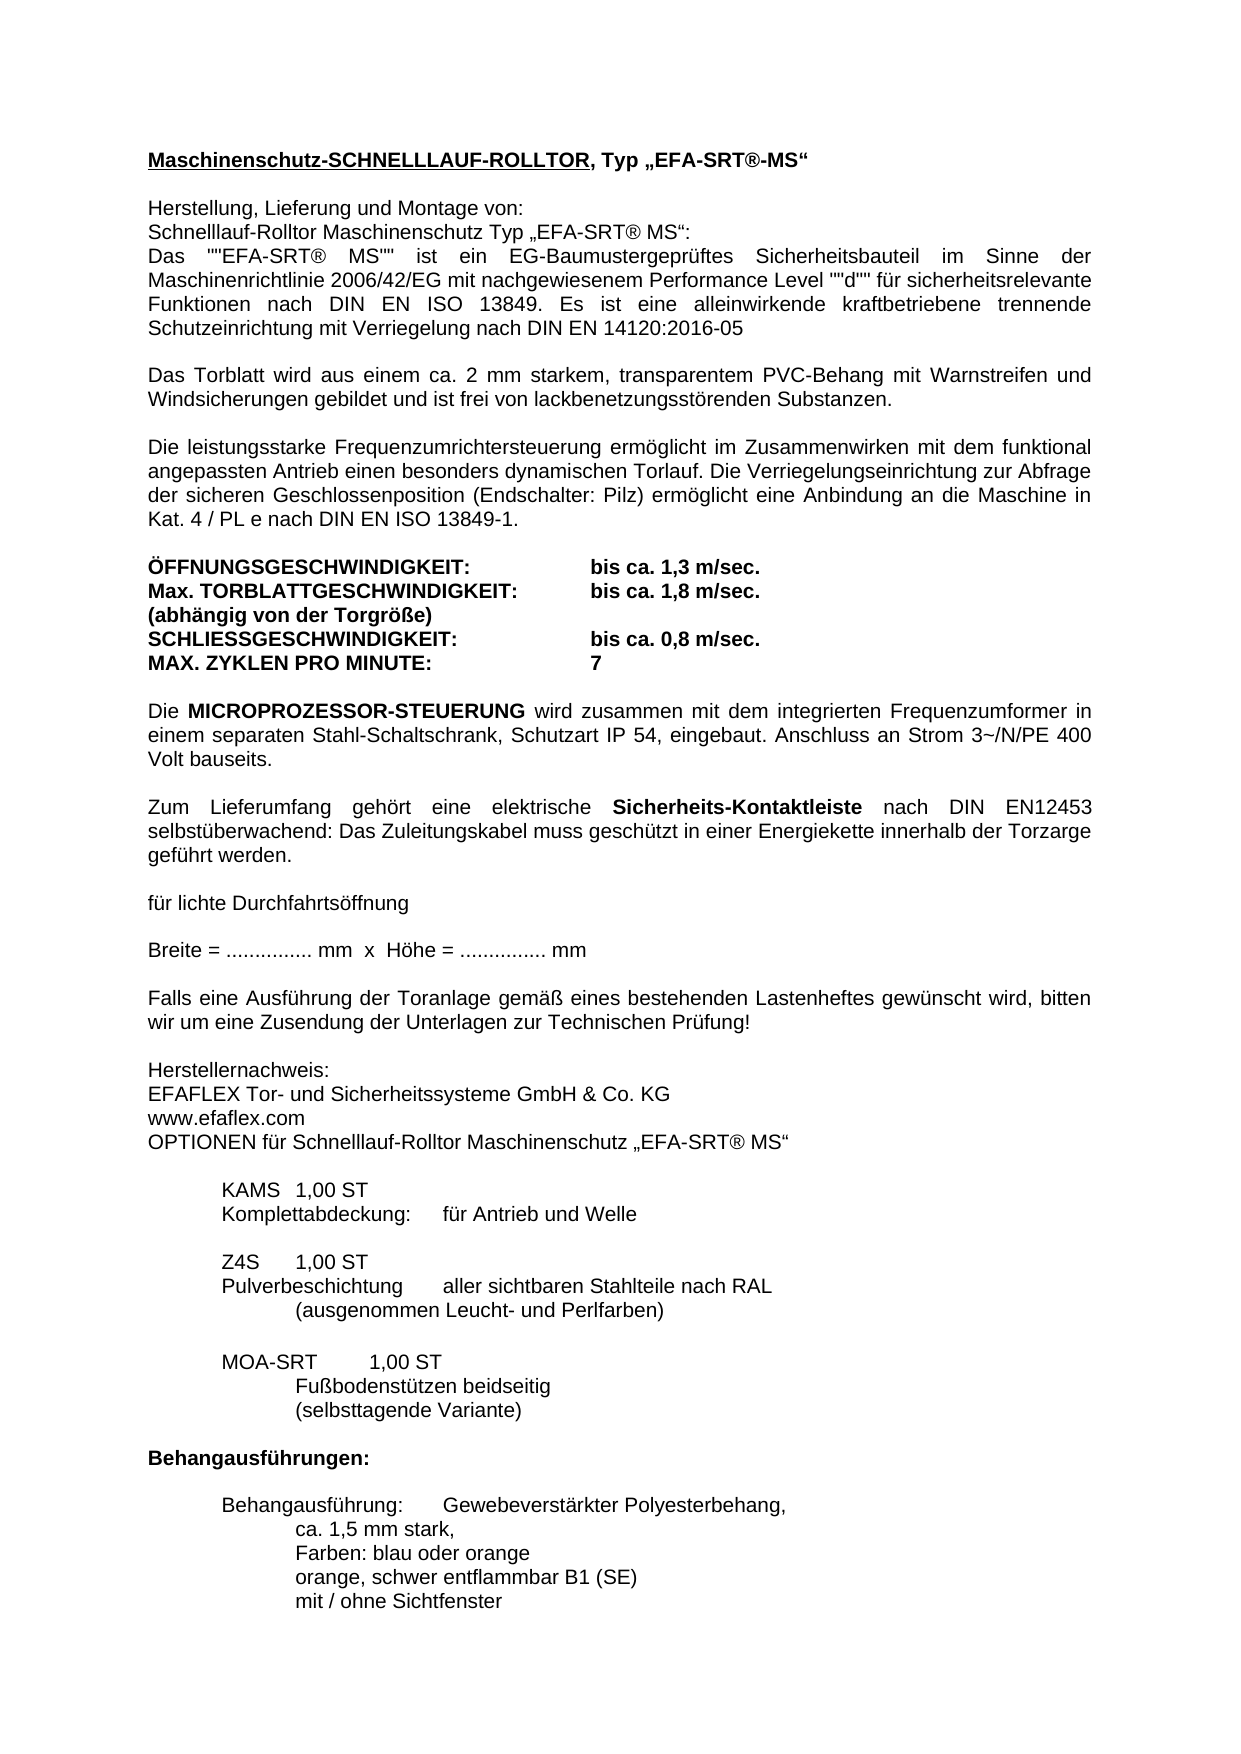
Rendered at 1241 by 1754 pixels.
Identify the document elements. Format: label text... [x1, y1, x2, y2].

text Die leistungsstarke Frequenzumrichtersteuerung ermöglicht im Zusammenwirken mit dem funktional angepassten Antrieb einen besonders dynamischen Torlauf. Die Verriegelungseinrichtung zur Abfrage der sicheren Geschlossenposition (Endschalter: Pilz) ermöglicht eine Anbindung an die Maschine in Kat. 4 / PL e nach DIN EN ISO 13849-1. [148, 435, 1093, 531]
text ÖFFNUNGSGESCHWINDIGKEIT: bis ca. 1,3 m/sec. [148, 555, 1093, 579]
text ca. 1,5 mm stark, [148, 1517, 1093, 1541]
text www.efaflex.com [148, 1106, 1093, 1130]
text Herstellung, Lieferung und Montage von: [148, 196, 1093, 219]
text orange, schwer entflammbar B1 (SE) [148, 1565, 1093, 1589]
text Farben: blau oder orange [148, 1541, 1093, 1565]
text Das ""EFA-SRT® MS"" ist ein EG-Baumustergeprüftes Sicherheitsbauteil im Sinne der Maschinenrichtlinie 2006/42/EG mit nachgewiesenem Performance Level ""d"" für sicherheitsrelevante Funktionen nach DIN EN ISO 13849. Es ist eine alleinwirkende kraftbetriebene trennende Schutzeinrichtung mit Verriegelung nach DIN EN 14120:2016-05 [148, 243, 1093, 339]
text (selbsttagende Variante) [148, 1397, 1093, 1421]
text SCHLIESSGESCHWINDIGKEIT: bis ca. 0,8 m/sec. [148, 627, 1093, 651]
text Schnelllauf-Rolltor Maschinenschutz Typ „EFA-SRT® MS“: [148, 219, 1093, 243]
text Zum Lieferumfang gehört eine elektrische Sicherheits-Kontaktleiste nach DIN EN12453 selbstüberwachend: Das Zuleitungskabel muss geschützt in einer Energiekette innerhalb der Torzarge geführt werden. [148, 794, 1093, 866]
text Herstellernachweis: [148, 1058, 1093, 1082]
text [148, 1493, 1093, 1517]
text Fußbodenstützen beidseitig [148, 1373, 1093, 1397]
text MAX. ZYKLEN PRO MINUTE: 7 [148, 651, 1093, 675]
text Das Torblatt wird aus einem ca. 2 mm starkem, transparentem PVC-Behang mit Warnstreifen und Windsicherungen gebildet und ist frei von lackbenetzungsstörenden Substanzen. [148, 363, 1093, 411]
text Breite = ............... mm x Höhe = ............... mm [148, 938, 1093, 962]
text Pulverbeschichtung aller sichtbaren Stahlteile nach RAL [148, 1274, 1093, 1298]
text EFAFLEX Tor- und Sicherheitssysteme GmbH & Co. KG [148, 1082, 1093, 1106]
text für lichte Durchfahrtsöffnung [148, 890, 1093, 914]
text OPTIONEN für Schnelllauf-Rolltor Maschinenschutz „EFA-SRT® MS“ [148, 1130, 1093, 1154]
text Maschinenschutz-SCHNELLLAUF-ROLLTOR, Typ „EFA-SRT®-MS“ [148, 148, 1093, 172]
text MOA-SRT 1,00 ST [148, 1349, 1093, 1373]
text KAMS 1,00 ST [148, 1178, 1093, 1202]
text mit / ohne Sichtfenster [148, 1589, 1093, 1613]
text (ausgenommen Leucht- und Perlfarben) [148, 1298, 1093, 1322]
text Max. TORBLATTGESCHWINDIGKEIT: bis ca. 1,8 m/sec. [148, 579, 1093, 603]
text Die MICROPROZESSOR-STEUERUNG wird zusammen mit dem integrierten Frequenzumformer in einem separaten Stahl-Schaltschrank, Schutzart IP 54, eingebaut. Anschluss an Strom 3~/N/PE 400 Volt bauseits. [148, 699, 1093, 771]
text Falls eine Ausführung der Toranlage gemäß eines bestehenden Lastenheftes gewünscht wird, bitten wir um eine Zusendung der Unterlagen zur Technischen Prüfung! [148, 986, 1093, 1034]
text Komplettabdeckung: für Antrieb und Welle [148, 1202, 1093, 1226]
text (abhängig von der Torgröße) [148, 603, 1093, 627]
text Z4S 1,00 ST [148, 1250, 1093, 1274]
text Behangausführungen: [148, 1445, 1093, 1469]
